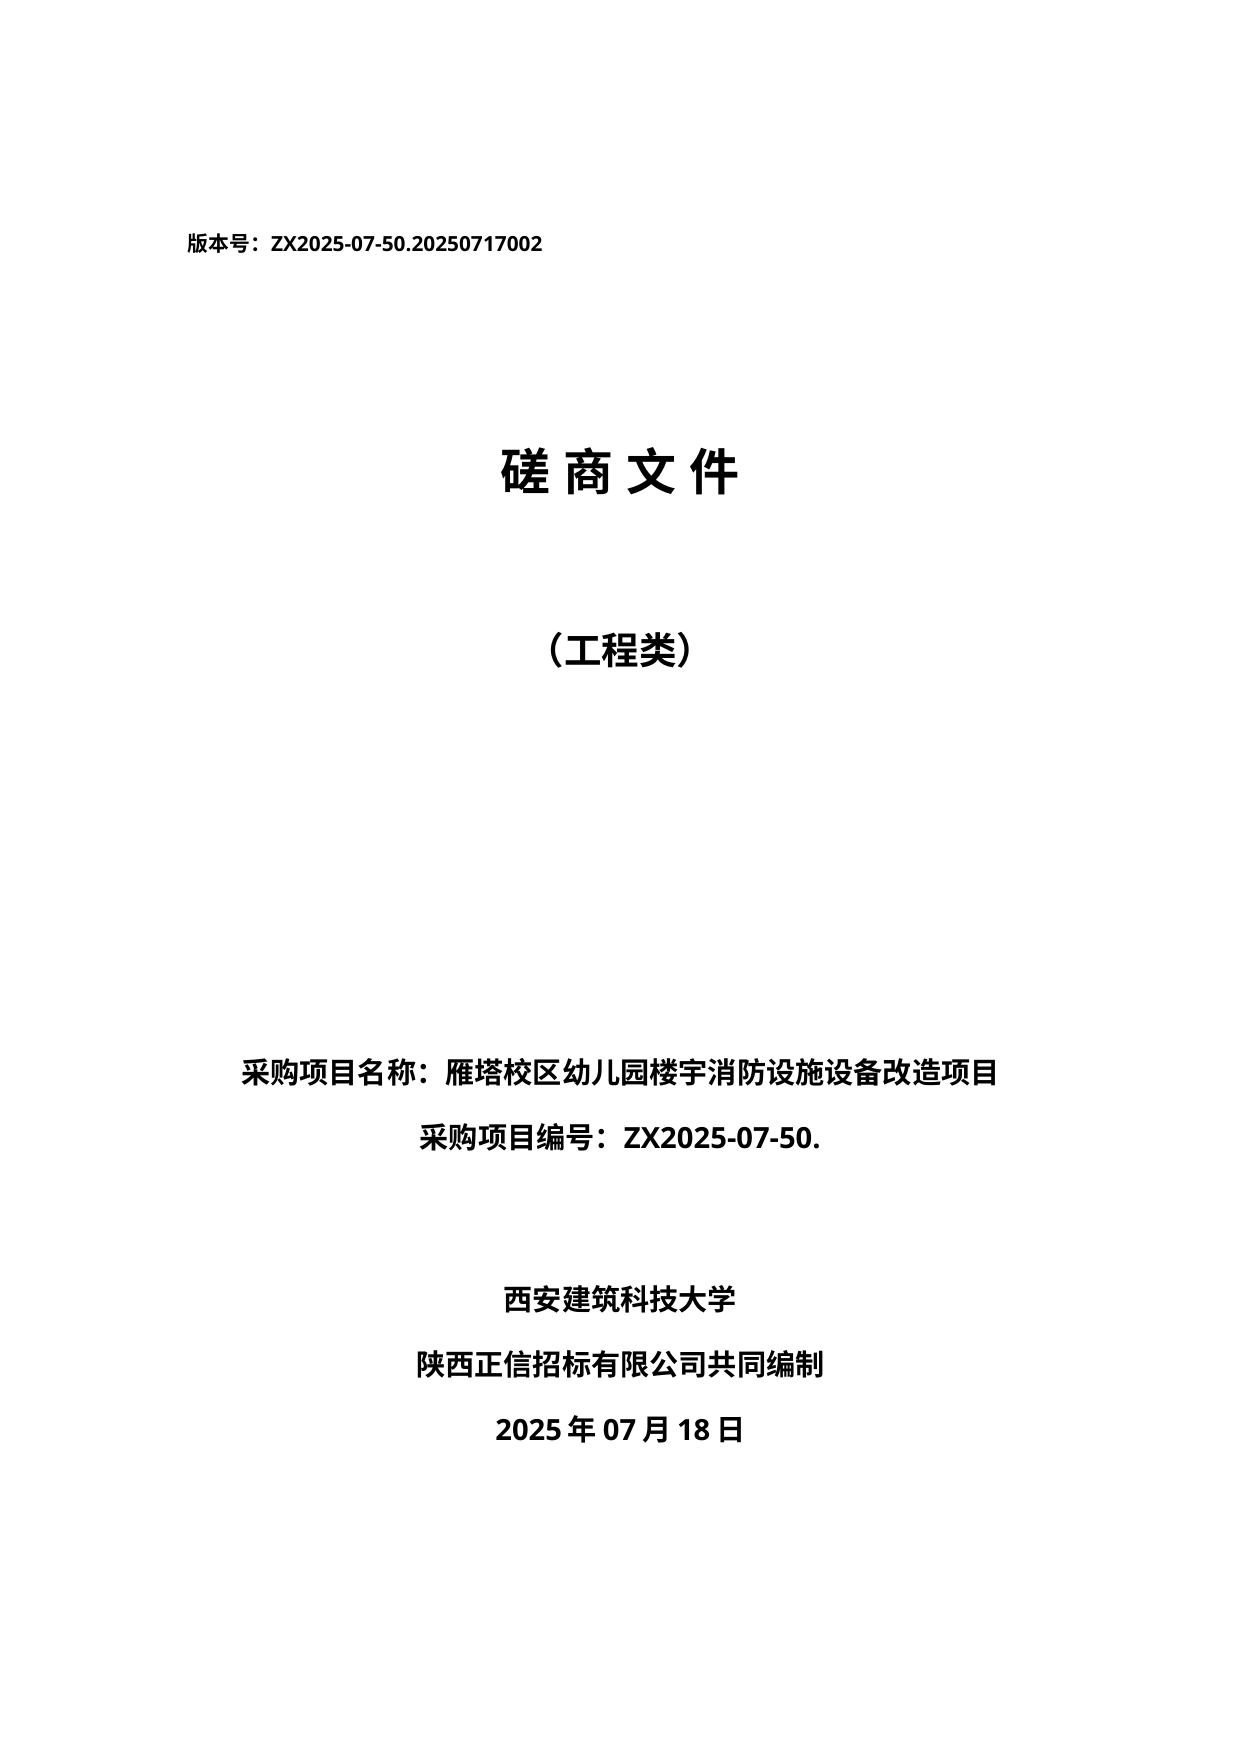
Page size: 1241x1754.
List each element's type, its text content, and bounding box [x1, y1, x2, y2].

text 版本号：ZX2025-07-50.20250717002 [187, 227, 1053, 422]
text 采购项目名称：雁塔校区幼儿园楼宇消防设施设备改造项目 [187, 1039, 1053, 1104]
text 西安建筑科技大学 [187, 1267, 1053, 1332]
text 陕西正信招标有限公司共同编制 [187, 1332, 1053, 1397]
text （工程类） [187, 617, 1053, 1039]
text 磋 商 文 件 [187, 422, 1053, 617]
text 采购项目编号：ZX2025-07-50. [187, 1104, 1053, 1267]
text 2025年07月18日 [187, 1397, 1053, 1462]
